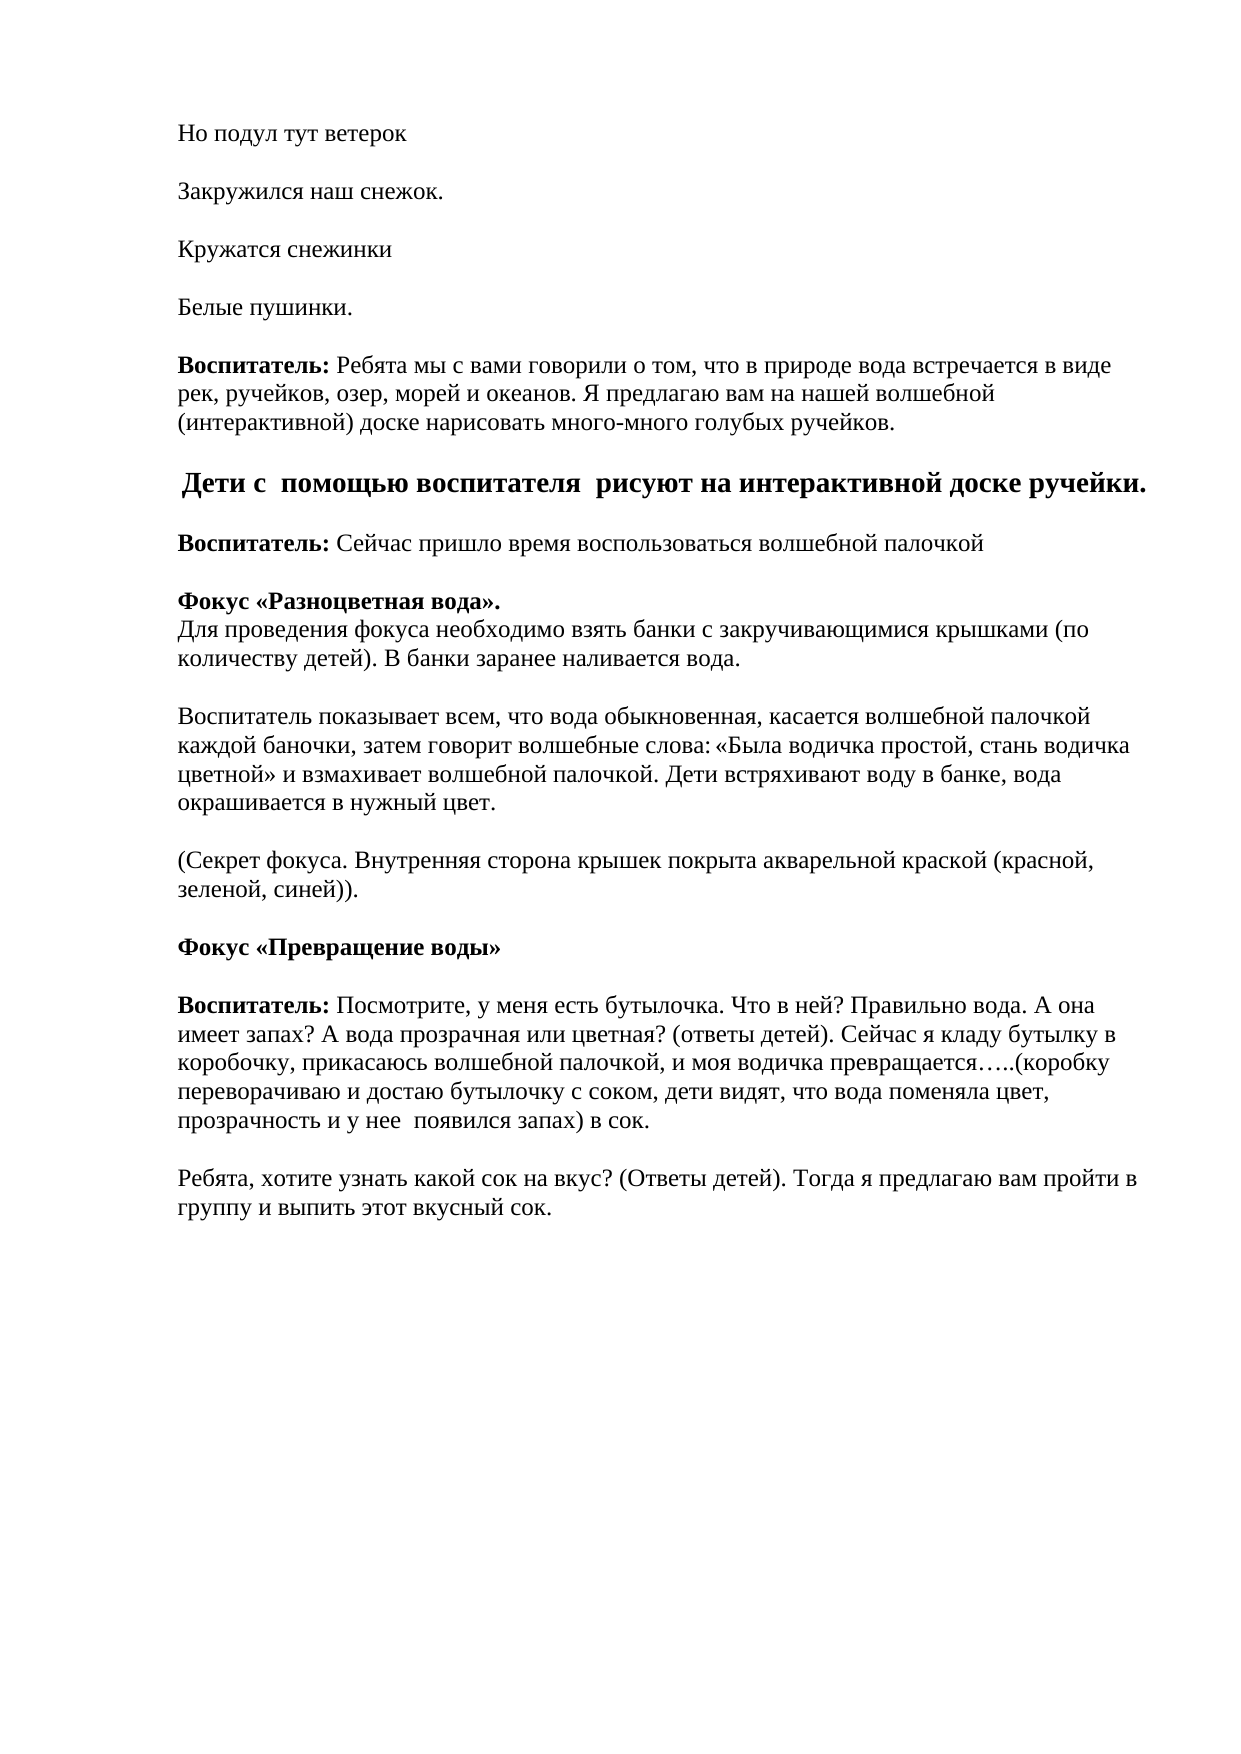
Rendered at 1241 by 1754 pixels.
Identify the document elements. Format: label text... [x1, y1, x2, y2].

text Дети с помощью воспитателя рисуют на интерактивной доске ручейки. [177, 465, 1152, 499]
text Воспитатель: Сейчас пришло время воспользоваться волшебной палочкой [177, 528, 1152, 557]
text Воспитатель: Посмотрите, у меня есть бутылочка. Что в ней? Правильно вода. А она имеет запах? А вода прозрачная или цветная? (ответы детей). Сейчас я кладу бутылку в коробочку, прикасаюсь волшебной палочкой, и моя водичка превращается…..(коробку переворачиваю и достаю бутылочку с соком, дети видят, что вода поменяла цвет, прозрачность и у нее появился запах) в сок. [177, 990, 1152, 1134]
text (Секрет фокуса. Внутренняя сторона крышек покрыта акварельной краской (красной, зеленой, синей)). [177, 845, 1152, 903]
text Фокус «Превращение воды» [177, 932, 1152, 961]
text Воспитатель показывает всем, что вода обыкновенная, касается волшебной палочкой каждой баночки, затем говорит волшебные слова: «Была водичка простой, стань водичка цветной» и взмахивает волшебной палочкой. Дети встряхивают воду в банке, вода окрашивается в нужный цвет. [177, 701, 1152, 816]
text Воспитатель: Ребята мы с вами говорили о том, что в природе вода встречается в виде рек, ручейков, озер, морей и океанов. Я предлагаю вам на нашей волшебной (интерактивной) доске нарисовать много-много голубых ручейков. [177, 350, 1152, 436]
text Но подул тут ветерок [177, 118, 1152, 147]
text Белые пушинки. [177, 292, 1152, 321]
text Ребята, хотите узнать какой сок на вкус? (Ответы детей). Тогда я предлагаю вам пройти в группу и выпить этот вкусный сок. [177, 1163, 1152, 1220]
text Фокус «Разноцветная вода». Для проведения фокуса необходимо взять банки с закручивающимися крышками (по количеству детей). В банки заранее наливается вода. [177, 586, 1152, 672]
text Закружился наш снежок. [177, 176, 1152, 205]
text Кружатся снежинки [177, 234, 1152, 263]
